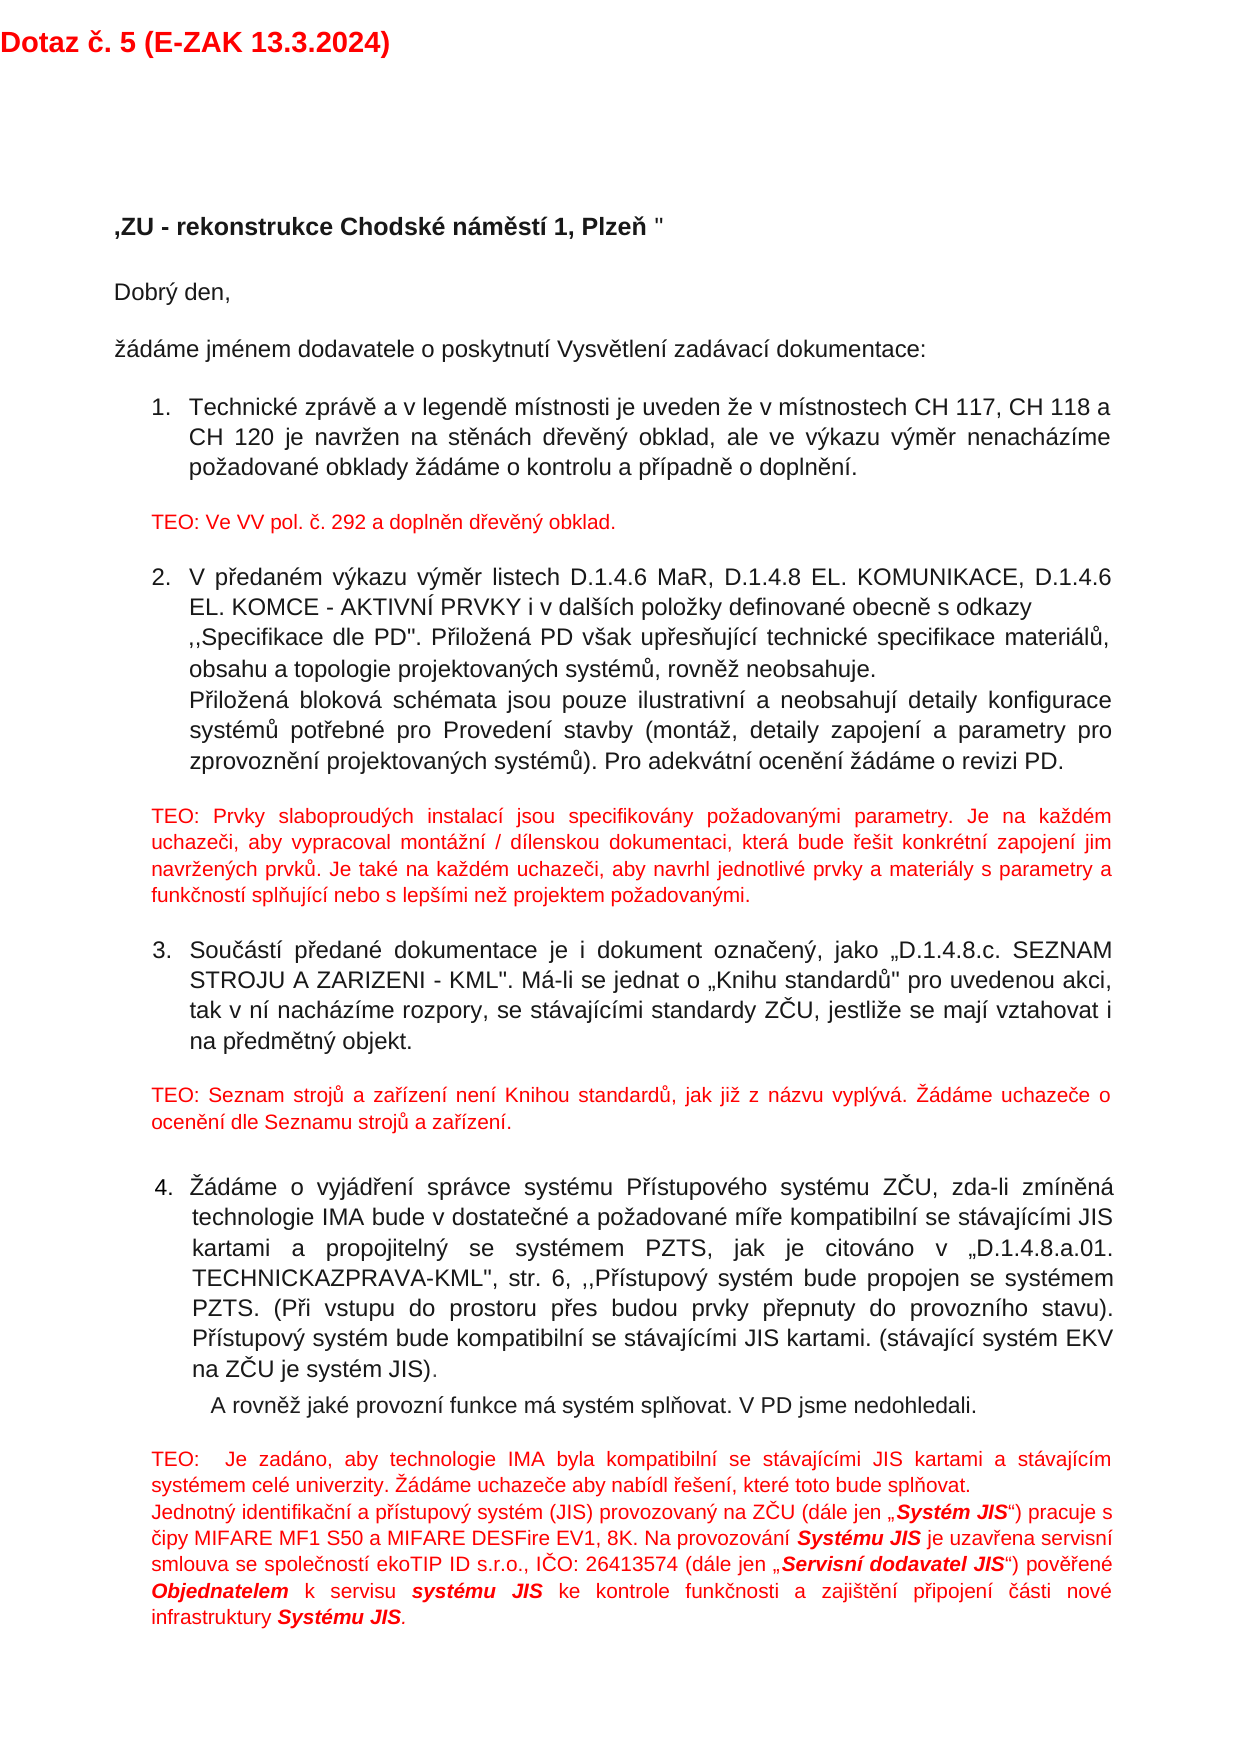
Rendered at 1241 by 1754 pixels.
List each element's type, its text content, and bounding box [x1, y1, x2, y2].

text žádáme jménem dodavatele o poskytnutí Vysvětlení zadávací dokumentace: [114, 335, 1144, 363]
text ,ZU - rekonstrukce Chodské náměstí 1, Plzeň " [114, 211, 1110, 240]
list Žádáme o vyjádření správce systému Přístupového systému ZČU, zda-li zmíněná technologie IMA bude v dostatečné a požadované míře kompatibilní se stávajícími JIS kartami a propojitelný se systémem PZTS, jak je citováno v „D.1.4.8.a.01. TECHNICKAZPRAVA-KML", str. 6, ,,Přístupový systém bude propojen se systémem PZTS. (Při vstupu do prostoru přes budou prvky přepnuty do provozního stavu). Přístupový systém bude kompatibilní se stávajícími JIS kartami. (stávající systém EKV na ZČU je systém JIS). [154, 1173, 1115, 1382]
text ,,Specifikace dle PD". Přiložená PD však upřesňující technické specifikace materiálů, obsahu a topologie projektovaných systémů, rovněž neobsahuje. [188, 623, 1111, 682]
text A rovněž jaké provozní funkce má systém splňovat. V PD jsme nedohledali. [210, 1392, 1115, 1418]
text TEO: Je zadáno, aby technologie IMA byla kompatibilní se stávajícími JIS kartami a stávajícím systémem celé univerzity. Žádáme uchazeče aby nabídl řešení, které toto bude splňovat. [151, 1447, 1113, 1497]
list Technické zprávě a v legendě místnosti je uveden že v místnostech CH 117, CH 118 a CH 120 je navržen na stěnách dřevěný obklad, ale ve výkazu výměr nenacházíme požadované obklady žádáme o kontrolu a případně o doplnění. [151, 393, 1113, 481]
list Součástí předané dokumentace je i dokument označený, jako „D.1.4.8.c. SEZNAM STROJU A ZARIZENI - KML". Má-li se jednat o „Knihu standardů" pro uvedenou akci, tak v ní nacházíme rozpory, se stávajícími standardy ZČU, jestliže se mají vztahovat i na předmětný objekt. [152, 936, 1114, 1054]
text TEO: Ve VV pol. č. 292 a doplněn dřevěný obklad. [151, 510, 1113, 534]
text Dobrý den, [114, 278, 1144, 306]
text Jednotný identifikační a přístupový systém (JIS) provozovaný na ZČU (dále jen „Systém JIS“) pracuje s čipy MIFARE MF1 S50 a MIFARE DESFire EV1, 8K. Na provozování Systému JIS je uzavřena servisní smlouva se společností ekoTIP ID s.r.o., IČO: 26413574 (dále jen „Servisní dodavatel JIS“) pověřené Objednatelem k servisu systému JIS ke kontrole funkčnosti a zajištění připojení části nové infrastruktury Systému JIS. [151, 1499, 1113, 1629]
text TEO: Prvky slaboproudých instalací jsou specifikovány požadovanými parametry. Je na každém uchazeči, aby vypracoval montážní / dílenskou dokumentaci, která bude řešit konkrétní zapojení jim navržených prvků. Je také na každém uchazeči, aby navrhl jednotlivé prvky a materiály s parametry a funkčností splňující nebo s lepšími než projektem požadovanými. [151, 804, 1113, 907]
list V předaném výkazu výměr listech D.1.4.6 MaR, D.1.4.8 EL. KOMUNIKACE, D.1.4.6 EL. KOMCE - AKTIVNÍ PRVKY i v dalších položky definované obecně s odkazy [151, 563, 1113, 621]
text TEO: Seznam strojů a zařízení není Knihou standardů, jak již z názvu vyplývá. Žádáme uchazeče o ocenění dle Seznamu strojů a zařízení. [151, 1083, 1113, 1133]
text Přiložená bloková schémata jsou pouze ilustrativní a neobsahují detaily konfigurace systémů potřebné pro Provedení stavby (montáž, detaily zapojení a parametry pro zprovoznění projektovaných systémů). Pro adekvátní ocenění žádáme o revizi PD. [189, 686, 1114, 774]
